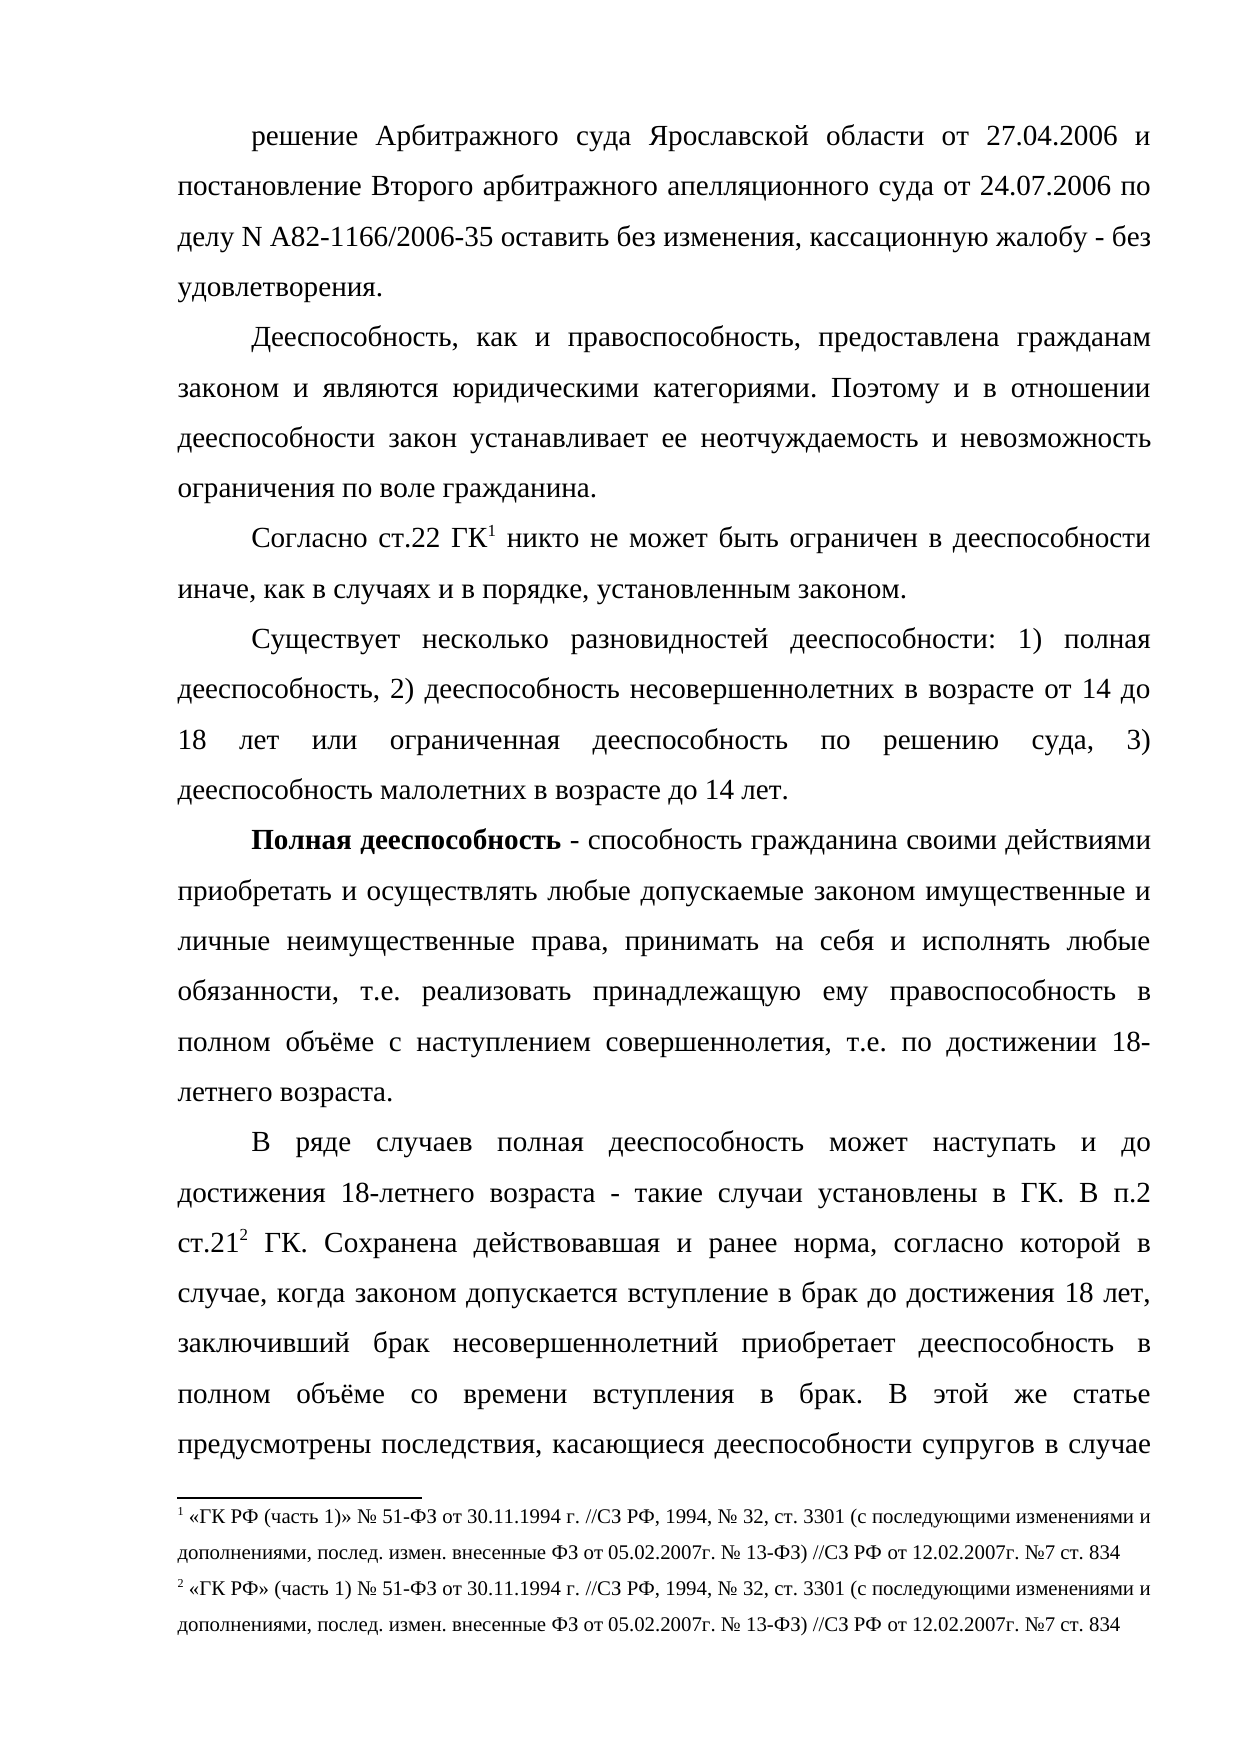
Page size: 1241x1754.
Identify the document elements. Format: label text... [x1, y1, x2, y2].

text Существует несколько разновидностей дееспособности: 1) полная дееспособность, 2) дееспособность несовершеннолетних в возрасте от 14 до 18 лет или ограниченная дееспособность по решению суда, 3) дееспособность малолетних в возрасте до 14 лет. [177, 621, 1152, 806]
text Согласно ст.22 ГК никто не может быть ограничен в дееспособности иначе, как в случаях и в порядке, установленным законом. [177, 521, 1152, 604]
text Полная дееспособность - способность гражданина своими действиями приобретать и осуществлять любые допускаемые законом имущественные и личные неимущественные права, принимать на себя и исполнять любые обязанности, т.е. реализовать принадлежащую ему правоспособность в полном объёме с наступлением совершеннолетия, т.е. по достижении 18-летнего возраста. [177, 822, 1152, 1108]
text решение Арбитражного суда Ярославской области от 27.04.2006 и постановление Второго арбитражного апелляционного суда от 24.07.2006 по делу N А82-1166/2006-35 оставить без изменения, кассационную жалобу - без удовлетворения. [177, 118, 1152, 303]
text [177, 1124, 1152, 1460]
text Дееспособность, как и правоспособность, предоставлена гражданам законом и являются юридическими категориями. Поэтому и в отношении дееспособности закон устанавливает ее неотчуждаемость и невозможность ограничения по воле гражданина. [177, 319, 1152, 504]
